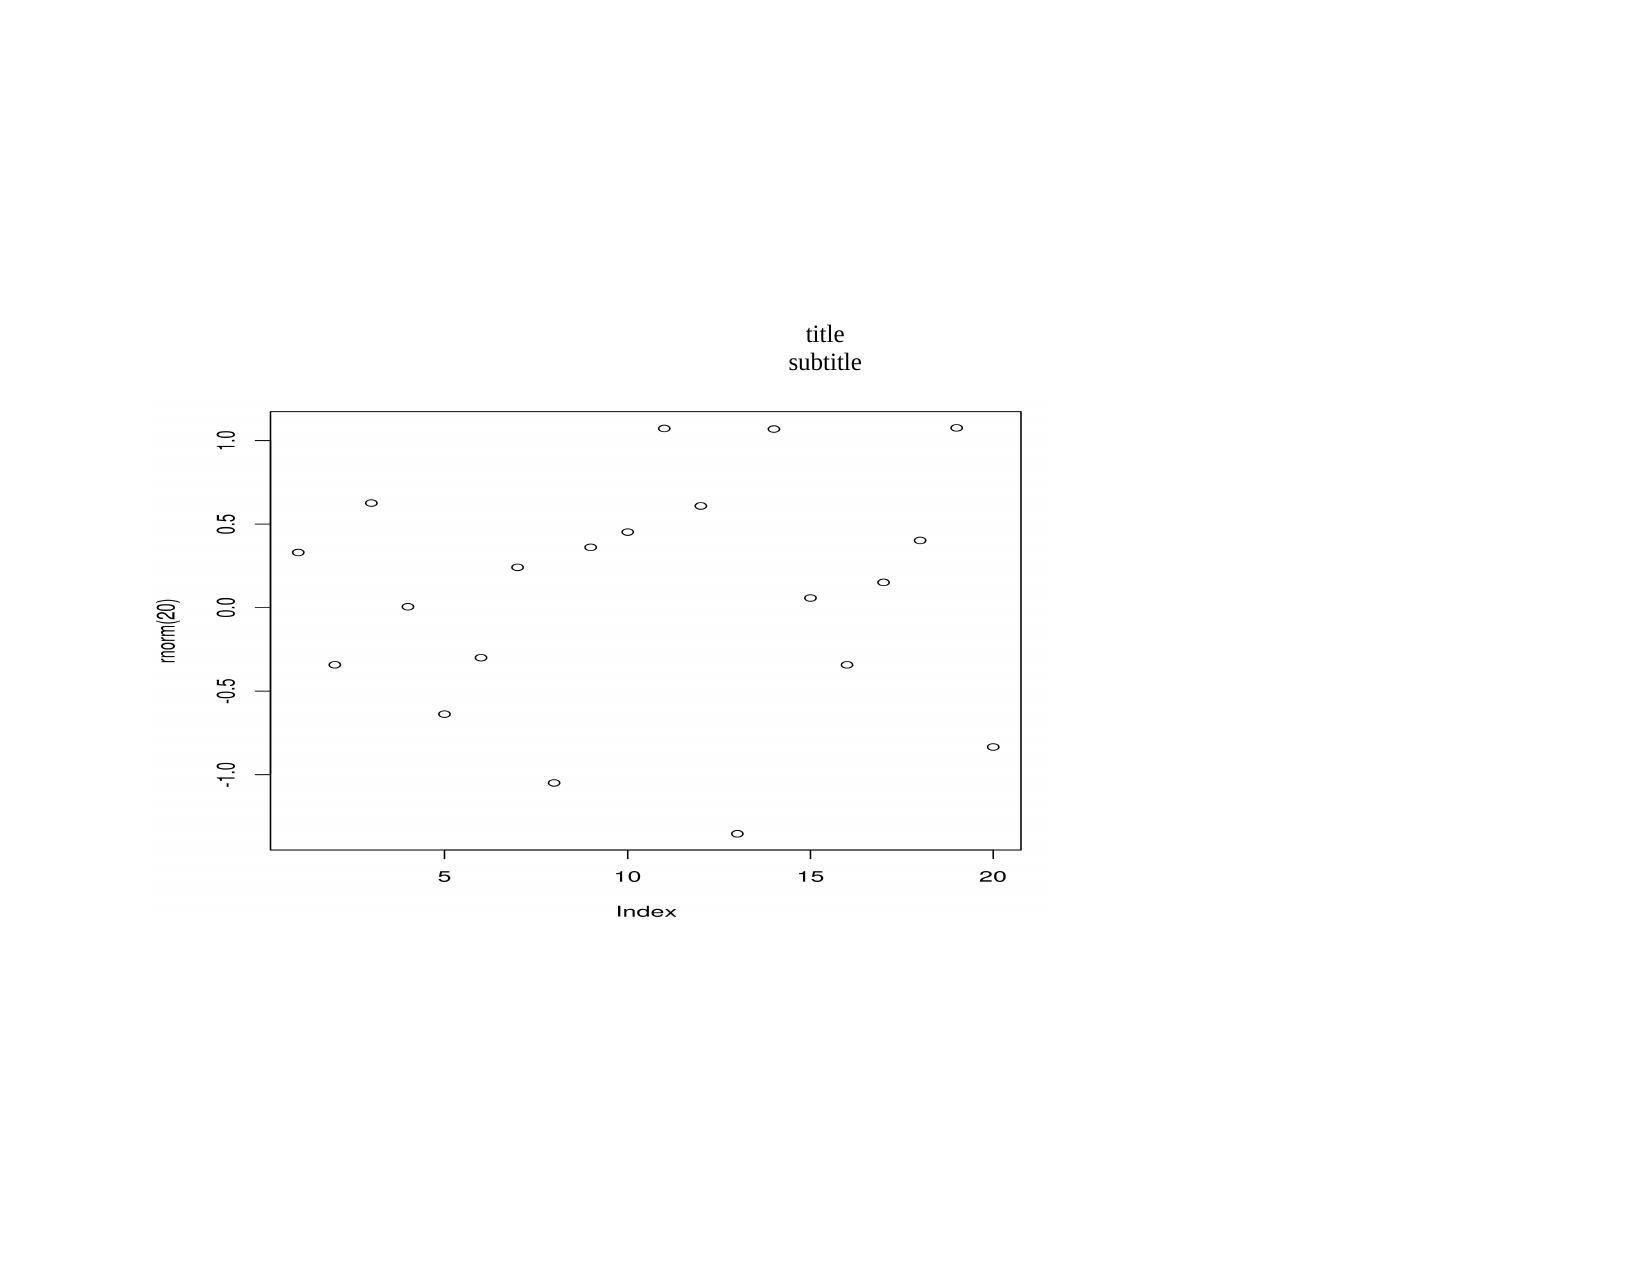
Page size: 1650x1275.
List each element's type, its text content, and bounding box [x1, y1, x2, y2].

text title subtitle [150, 319, 1500, 376]
picture [150, 395, 1050, 920]
